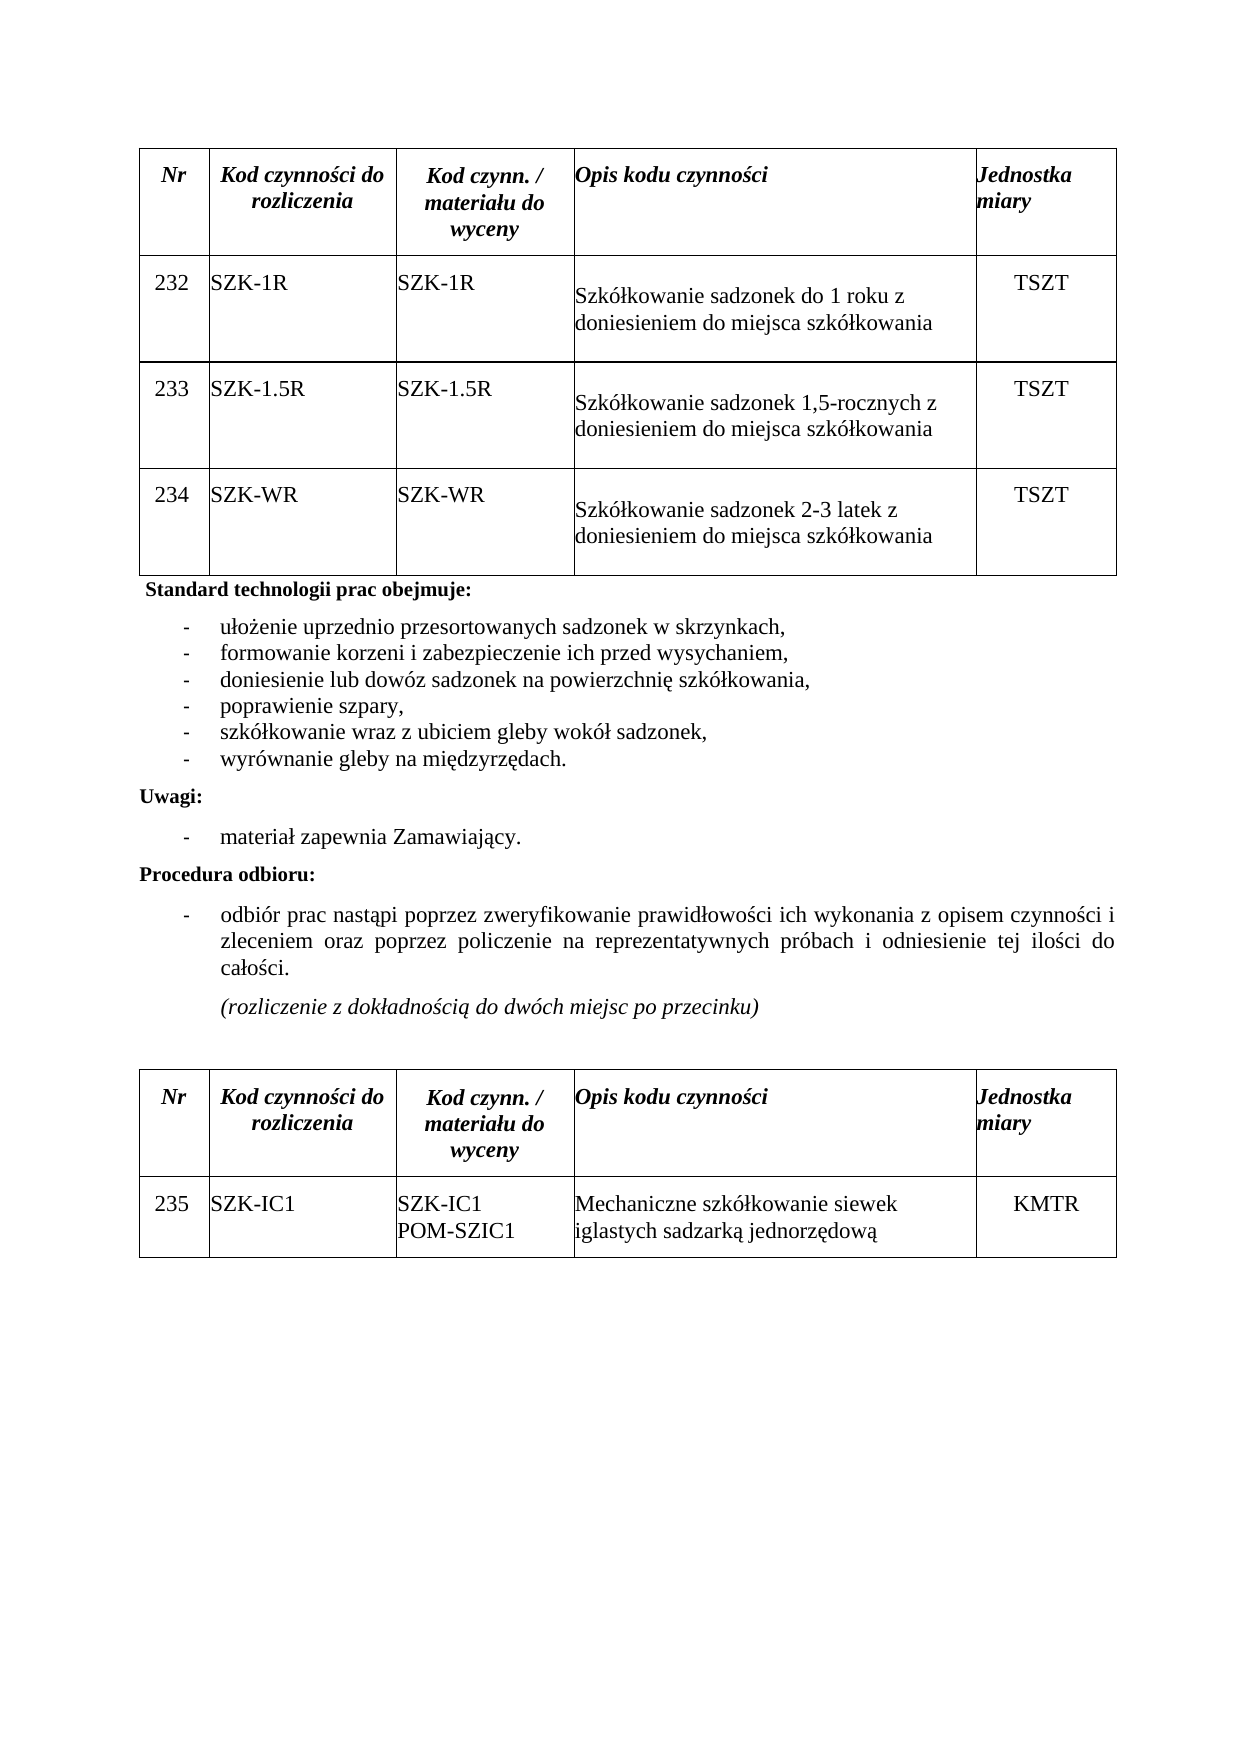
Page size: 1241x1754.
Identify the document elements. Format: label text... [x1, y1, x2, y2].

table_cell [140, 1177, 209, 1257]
list poprawienie szpary, [139, 692, 1116, 718]
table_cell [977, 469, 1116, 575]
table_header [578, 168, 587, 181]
text Uwagi: [139, 784, 1116, 808]
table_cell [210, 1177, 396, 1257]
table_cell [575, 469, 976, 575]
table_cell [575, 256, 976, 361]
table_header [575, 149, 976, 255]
text Standard technologii prac obejmuje: [145, 576, 1116, 601]
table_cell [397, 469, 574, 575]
list doniesienie lub dowóz sadzonek na powierzchnię szkółkowania, [139, 666, 1116, 692]
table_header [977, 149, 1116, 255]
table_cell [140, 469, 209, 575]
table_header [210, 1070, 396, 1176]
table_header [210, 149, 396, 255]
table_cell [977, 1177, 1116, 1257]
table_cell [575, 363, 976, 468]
text (rozliczenie z dokładnością do dwóch miejsc po przecinku) [139, 993, 1116, 1019]
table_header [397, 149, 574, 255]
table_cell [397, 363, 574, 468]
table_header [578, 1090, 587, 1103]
list materiał zapewnia Zamawiający. [139, 823, 1116, 849]
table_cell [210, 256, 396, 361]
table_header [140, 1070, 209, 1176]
list odbiór prac nastąpi poprzez zweryfikowanie prawidłowości ich wykonania z opisem czynności i zleceniem oraz poprzez policzenie na reprezentatywnych próbach i odniesienie tej ilości do całości. [183, 901, 1116, 980]
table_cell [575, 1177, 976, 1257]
list formowanie korzeni i zabezpieczenie ich przed wysychaniem, [139, 639, 1116, 666]
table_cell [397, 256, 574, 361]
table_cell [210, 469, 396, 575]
list ułożenie uprzednio przesortowanych sadzonek w skrzynkach, [139, 613, 1116, 639]
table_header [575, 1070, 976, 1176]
list wyrównanie gleby na międzyrzędach. [139, 745, 1116, 771]
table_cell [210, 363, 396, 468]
text Procedura odbioru: [139, 862, 1116, 886]
list szkółkowanie wraz z ubiciem gleby wokół sadzonek, [139, 718, 1116, 745]
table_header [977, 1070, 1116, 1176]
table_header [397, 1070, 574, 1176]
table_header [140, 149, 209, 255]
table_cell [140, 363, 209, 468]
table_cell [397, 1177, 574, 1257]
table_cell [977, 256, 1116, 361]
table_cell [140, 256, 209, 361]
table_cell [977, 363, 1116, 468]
